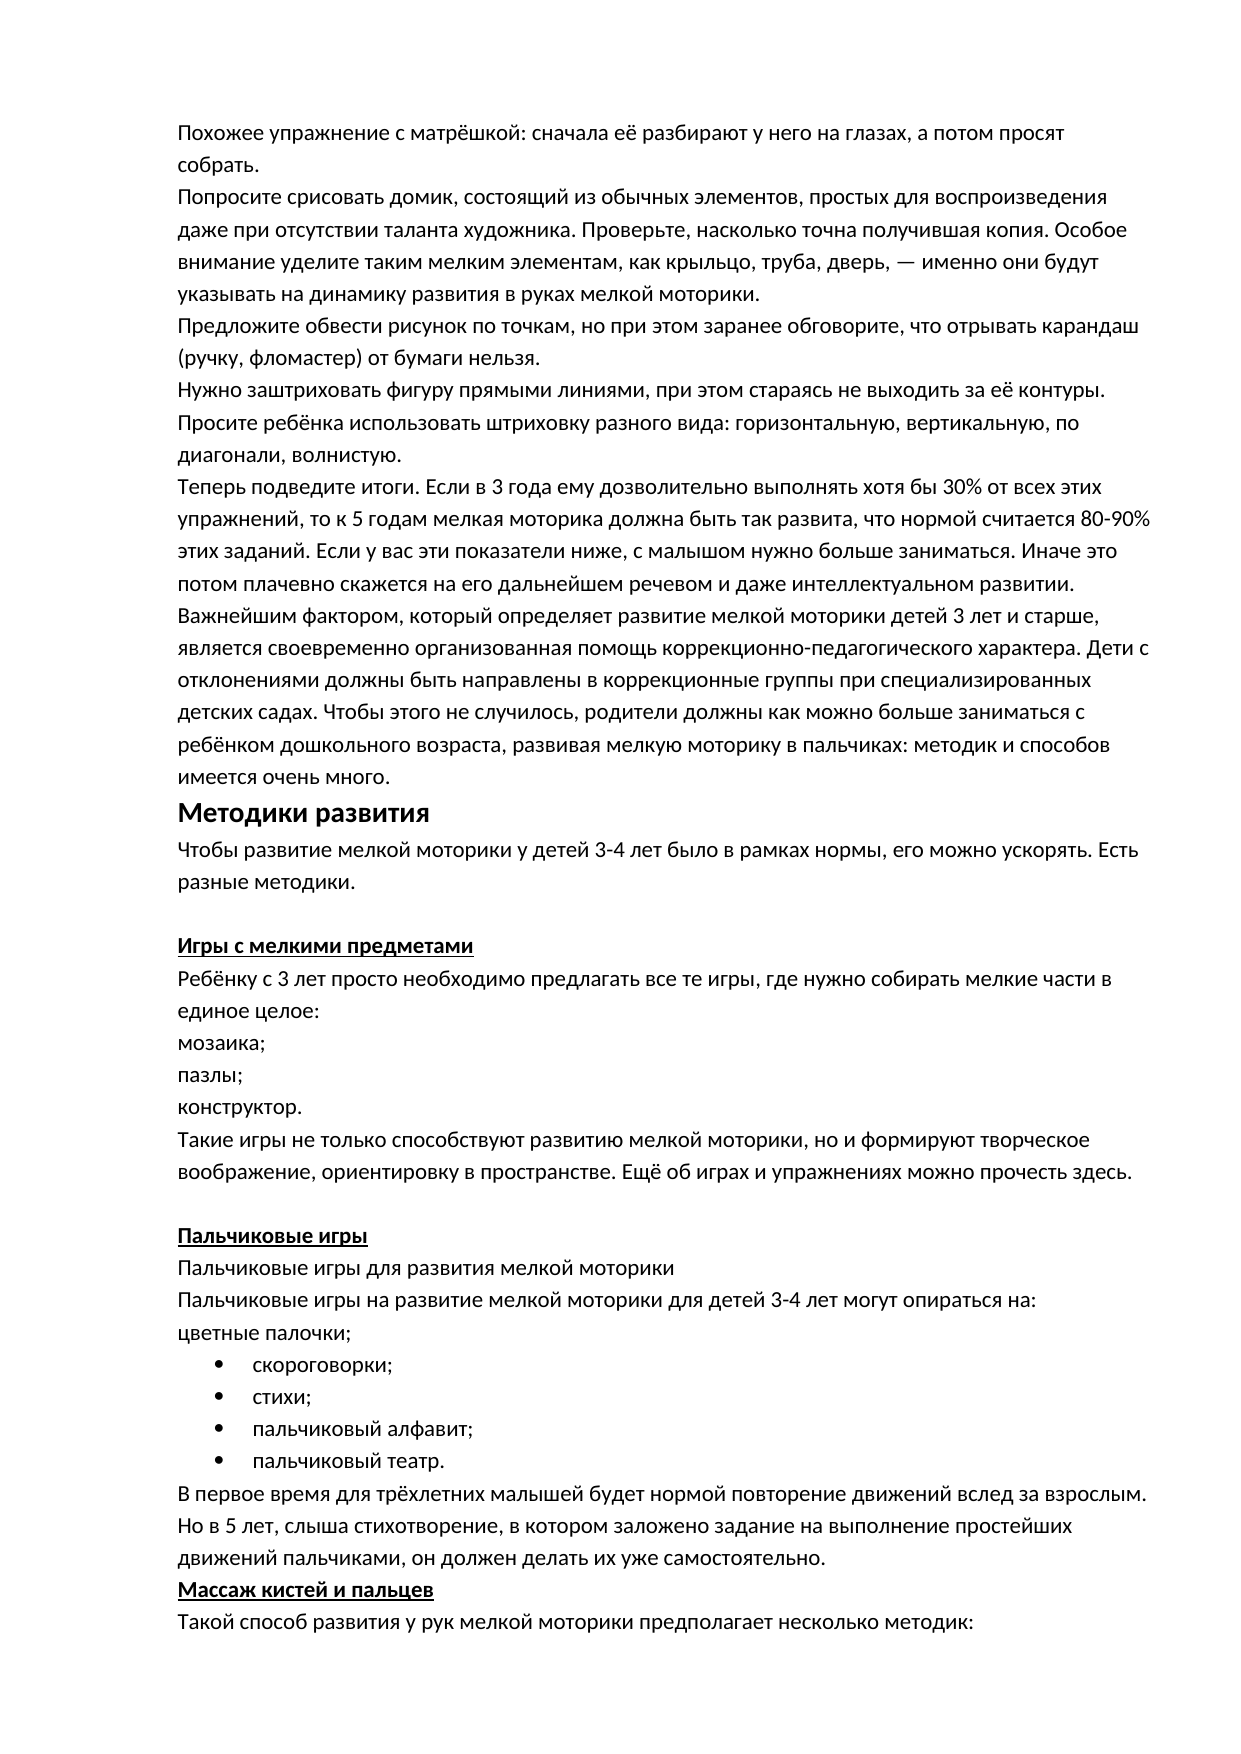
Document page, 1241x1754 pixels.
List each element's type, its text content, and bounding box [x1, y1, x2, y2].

text Попросите срисовать домик, состоящий из обычных элементов, простых для воспроизведения даже при отсутствии таланта художника. Проверьте, насколько точна получившая копия. Особое внимание уделите таким мелким элементам, как крыльцо, труба, дверь, — именно они будут указывать на динамику развития в руках мелкой моторики. [177, 182, 1152, 307]
text Пальчиковые игры для развития мелкой моторики [177, 1253, 1152, 1281]
text Нужно заштриховать фигуру прямыми линиями, при этом стараясь не выходить за её контуры. Просите ребёнка использовать штриховку разного вида: горизонтальную, вертикальную, по диагонали, волнистую. [177, 376, 1152, 468]
text Массаж кистей и пальцев [177, 1575, 1152, 1603]
text Пальчиковые игры на развитие мелкой моторики для детей 3-4 лет могут опираться на: [177, 1286, 1152, 1314]
list стихи; [215, 1382, 1152, 1410]
text мозаика; [177, 1028, 1152, 1056]
text Игры с мелкими предметами [177, 932, 1152, 959]
text Методики развития [177, 794, 1152, 830]
text Пальчиковые игры [177, 1221, 1152, 1249]
list пальчиковый алфавит; [215, 1414, 1152, 1442]
text Чтобы развитие мелкой моторики у детей 3-4 лет было в рамках нормы, его можно ускорять. Есть разные методики. [177, 835, 1152, 895]
text Важнейшим фактором, который определяет развитие мелкой моторики детей 3 лет и старше, является своевременно организованная помощь коррекционно-педагогического характера. Дети с отклонениями должны быть направлены в коррекционные группы при специализированных детских садах. Чтобы этого не случилось, родители должны как можно больше заниматься с ребёнком дошкольного возраста, развивая мелкую моторику в пальчиках: методик и способов имеется очень много. [177, 601, 1152, 790]
text пазлы; [177, 1060, 1152, 1088]
text Ребёнку с 3 лет просто необходимо предлагать все те игры, где нужно собирать мелкие части в единое целое: [177, 964, 1152, 1024]
text В первое время для трёхлетних малышей будет нормой повторение движений вслед за взрослым. Но в 5 лет, слыша стихотворение, в котором заложено задание на выполнение простейших движений пальчиками, он должен делать их уже самостоятельно. [177, 1479, 1152, 1571]
text Такие игры не только способствуют развитию мелкой моторики, но и формируют творческое воображение, ориентировку в пространстве. Ещё об играх и упражнениях можно прочесть здесь. [177, 1125, 1152, 1185]
text цветные палочки; [177, 1318, 1152, 1346]
text Такой способ развития у рук мелкой моторики предполагает несколько методик: [177, 1607, 1152, 1636]
list скороговорки; [215, 1350, 1152, 1378]
text конструктор. [177, 1092, 1152, 1121]
text Похожее упражнение с матрёшкой: сначала её разбирают у него на глазах, а потом просят собрать. [177, 118, 1152, 178]
list пальчиковый театр. [215, 1447, 1152, 1474]
text Предложите обвести рисунок по точкам, но при этом заранее обговорите, что отрывать карандаш (ручку, фломастер) от бумаги нельзя. [177, 311, 1152, 371]
text Теперь подведите итоги. Если в 3 года ему дозволительно выполнять хотя бы 30% от всех этих упражнений, то к 5 годам мелкая моторика должна быть так развита, что нормой считается 80-90% этих заданий. Если у вас эти показатели ниже, с малышом нужно больше заниматься. Иначе это потом плачевно скажется на его дальнейшем речевом и даже интеллектуальном развитии. [177, 472, 1152, 597]
